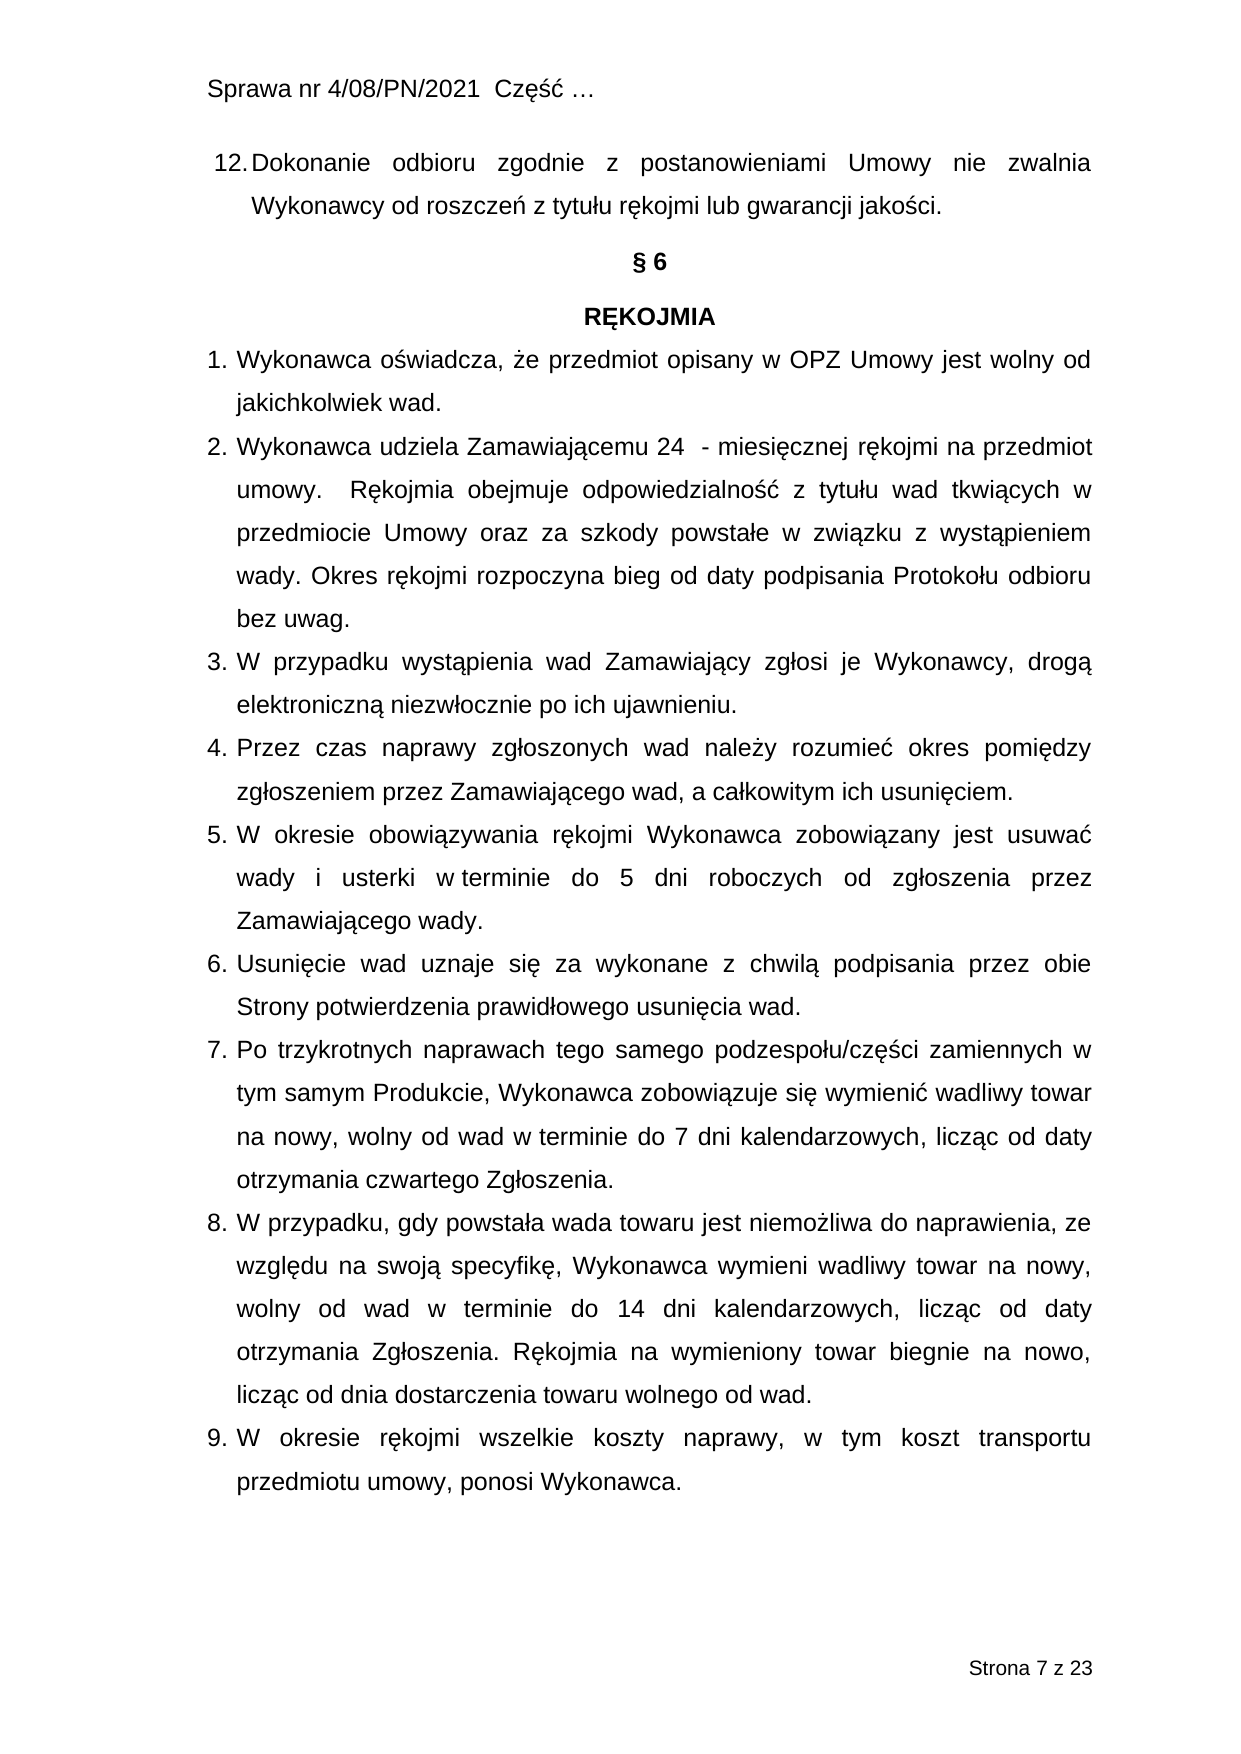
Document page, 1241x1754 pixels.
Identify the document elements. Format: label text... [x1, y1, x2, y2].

text RĘKOJMIA [207, 302, 1092, 331]
list W okresie obowiązywania rękojmi Wykonawca zobowiązany jest usuwać wady i usterki w terminie do 5 dni roboczych od zgłoszenia przez Zamawiającego wady. [207, 819, 1092, 934]
list Przez czas naprawy zgłoszonych wad należy rozumieć okres pomiędzy zgłoszeniem przez Zamawiającego wad, a całkowitym ich usunięciem. [207, 733, 1092, 805]
list Wykonawca oświadcza, że przedmiot opisany w OPZ Umowy jest wolny od jakichkolwiek wad. [207, 345, 1092, 417]
list W przypadku, gdy powstała wada towaru jest niemożliwa do naprawienia, ze względu na swoją specyfikę, Wykonawca wymieni wadliwy towar na nowy, wolny od wad w terminie do 14 dni kalendarzowych, licząc od daty otrzymania Zgłoszenia. Rękojmia na wymieniony towar biegnie na nowo, licząc od dnia dostarczenia towaru wolnego od wad. [207, 1208, 1092, 1409]
list Usunięcie wad uznaje się za wykonane z chwilą podpisania przez obie Strony potwierdzenia prawidłowego usunięcia wad. [207, 949, 1092, 1021]
list Dokonanie odbioru zgodnie z postanowieniami Umowy nie zwalnia Wykonawcy od roszczeń z tytułu rękojmi lub gwarancji jakości. [214, 148, 1092, 219]
list W okresie rękojmi wszelkie koszty naprawy, w tym koszt transportu przedmiotu umowy, ponosi Wykonawca. [207, 1423, 1092, 1495]
list Wykonawca udziela Zamawiającemu 24 - miesięcznej rękojmi na przedmiot umowy. Rękojmia obejmuje odpowiedzialność z tytułu wad tkwiących w przedmiocie Umowy oraz za szkody powstałe w związku z wystąpieniem wady. Okres rękojmi rozpoczyna bieg od daty podpisania Protokołu odbioru bez uwag. [207, 431, 1092, 633]
list W przypadku wystąpienia wad Zamawiający zgłosi je Wykonawcy, drogą elektroniczną niezwłocznie po ich ujawnieniu. [207, 647, 1092, 719]
text § 6 [207, 246, 1092, 275]
list Po trzykrotnych naprawach tego samego podzespołu/części zamiennych w tym samym Produkcie, Wykonawca zobowiązuje się wymienić wadliwy towar na nowy, wolny od wad w terminie do 7 dni kalendarzowych, licząc od daty otrzymania czwartego Zgłoszenia. [207, 1035, 1092, 1193]
